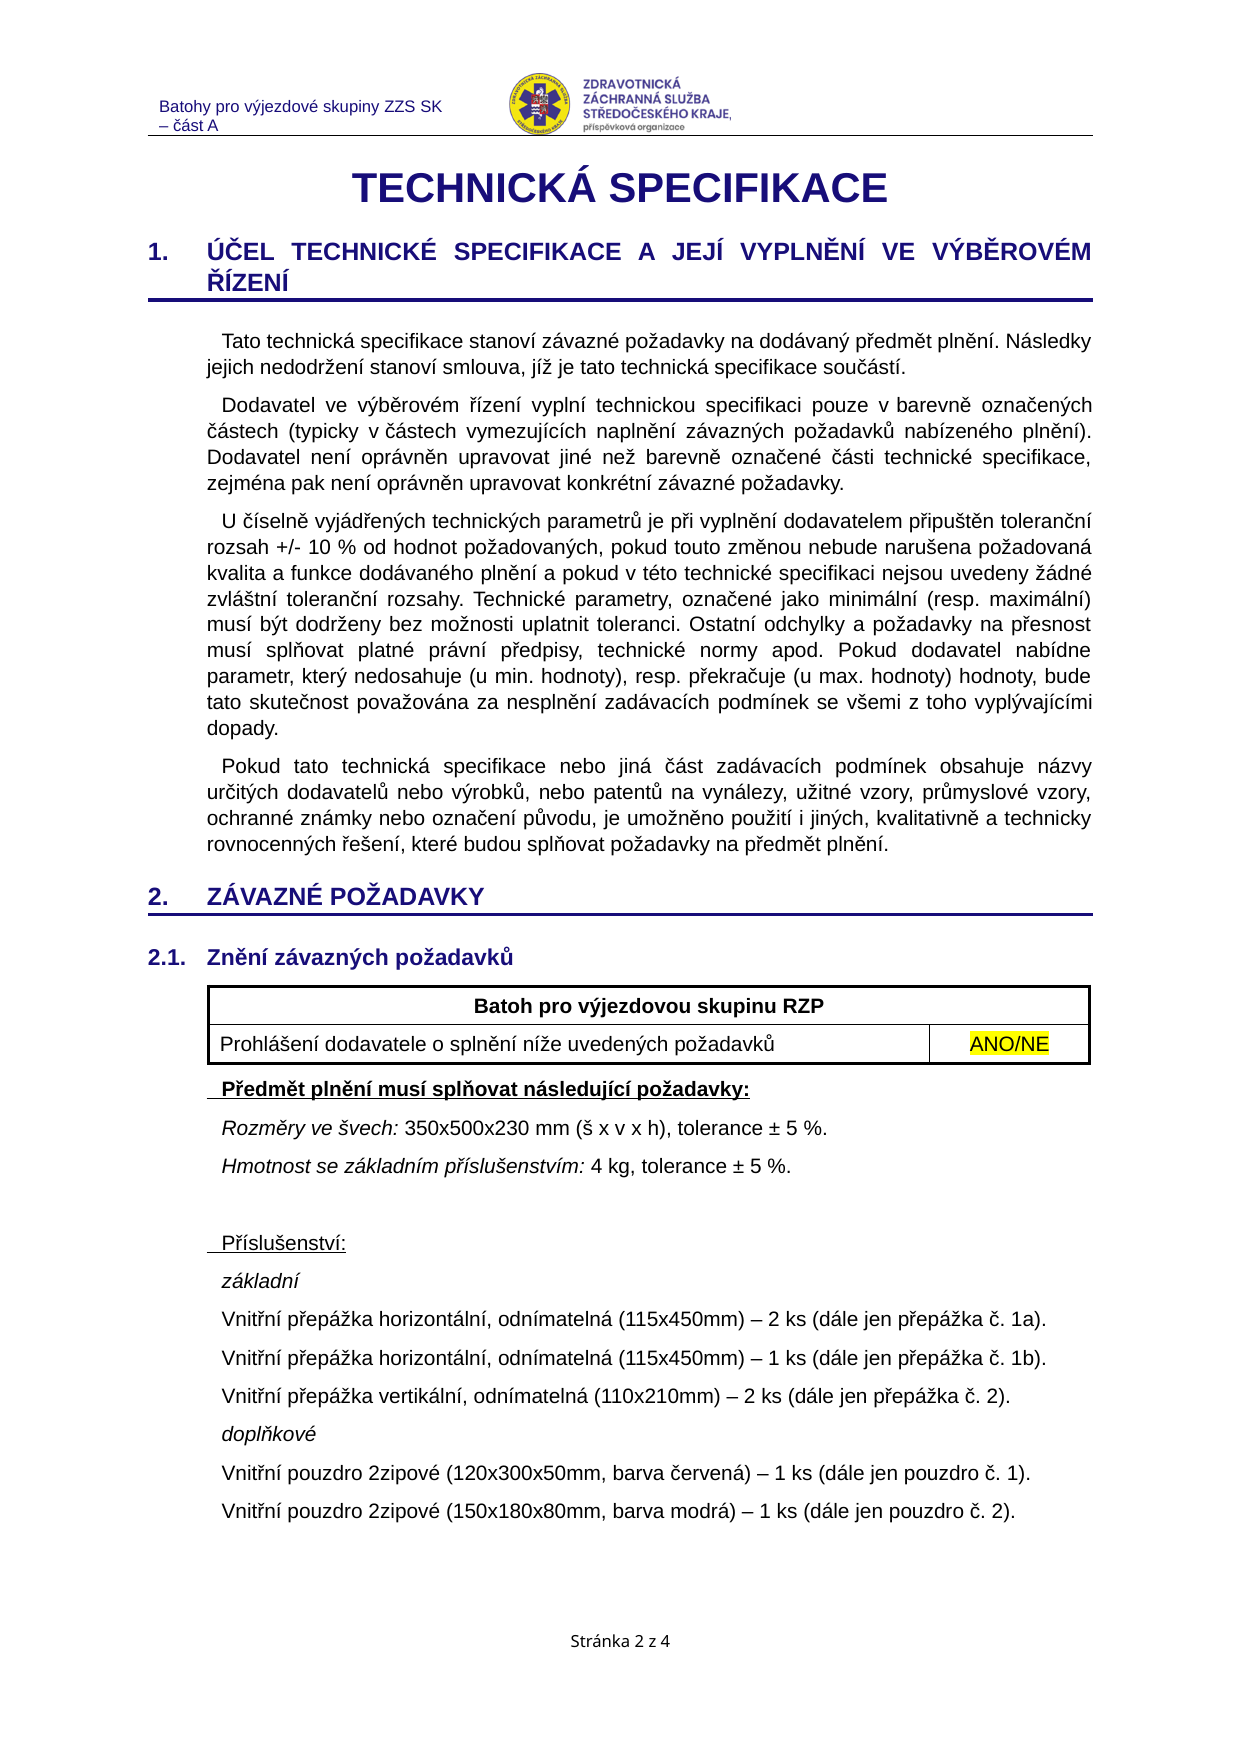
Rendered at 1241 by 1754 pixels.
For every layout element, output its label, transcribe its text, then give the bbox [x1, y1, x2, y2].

text doplňkové [207, 1422, 1093, 1446]
text U číselně vyjádřených technických parametrů je při vyplnění dodavatelem připuštěn toleranční rozsah +/- 10 % od hodnot požadovaných, pokud touto změnou nebude narušena požadovaná kvalita a funkce dodávaného plnění a pokud v této technické specifikaci nejsou uvedeny žádné zvláštní toleranční rozsahy. Technické parametry, označené jako minimální (resp. maximální) musí být dodrženy bez možnosti uplatnit toleranci. Ostatní odchylky a požadavky na přesnost musí splňovat platné právní předpisy, technické normy apod. Pokud dodavatel nabídne parametr, který nedosahuje (u min. hodnoty), resp. překračuje (u max. hodnoty) hodnoty, bude tato skutečnost považována za nesplnění zadávacích podmínek se všemi z toho vyplývajícími dopady. [207, 509, 1093, 739]
text Předmět plnění musí splňovat následující požadavky: [207, 1077, 1093, 1101]
text Vnitřní přepážka horizontální, odnímatelná (115x450mm) – 1 ks (dále jen přepážka č. 1b). [207, 1346, 1093, 1369]
text základní [207, 1269, 1093, 1293]
table_header Batoh pro výjezdovou skupinu RZP [210, 988, 1088, 1024]
text Dodavatel ve výběrovém řízení vyplní technickou specifikaci pouze v barevně označených částech (typicky v částech vymezujících naplnění závazných požadavků nabízeného plnění). Dodavatel není oprávněn upravovat jiné než barevně označené části technické specifikace, zejména pak není oprávněn upravovat konkrétní závazné požadavky. [207, 393, 1093, 494]
text Účel Technické specifikace a její vyplnění ve výběrovém řízení [148, 237, 1093, 298]
text Závazné požadavky [148, 882, 1093, 913]
table_cell ANO/NE [930, 1025, 1088, 1062]
picture [509, 73, 731, 135]
text Technická specifikace [148, 164, 1093, 212]
text Vnitřní pouzdro 2zipové (150x180x80mm, barva modrá) – 1 ks (dále jen pouzdro č. 2). [207, 1499, 1093, 1523]
text Tato technická specifikace stanoví závazné požadavky na dodávaný předmět plnění. Následky jejich nedodržení stanoví smlouva, jíž je tato technická specifikace součástí. [207, 329, 1093, 379]
text Rozměry ve švech: 350x500x230 mm (š x v x h), tolerance ± 5 %. [207, 1116, 1093, 1139]
text Vnitřní pouzdro 2zipové (120x300x50mm, barva červená) – 1 ks (dále jen pouzdro č. 1). [207, 1461, 1093, 1484]
text Vnitřní přepážka vertikální, odnímatelná (110x210mm) – 2 ks (dále jen přepážka č. 2). [207, 1384, 1093, 1408]
text Hmotnost se základním příslušenstvím: 4 kg, tolerance ± 5 %. [207, 1154, 1093, 1178]
text Znění závazných požadavků [148, 943, 1093, 970]
table_cell Prohlášení dodavatele o splnění níže uvedených požadavků [210, 1025, 929, 1062]
text Příslušenství: [207, 1231, 1093, 1254]
text Pokud tato technická specifikace nebo jiná část zadávacích podmínek obsahuje názvy určitých dodavatelů nebo výrobků, nebo patentů na vynálezy, užitné vzory, průmyslové vzory, ochranné známky nebo označení původu, je umožněno použití i jiných, kvalitativně a technicky rovnocenných řešení, které budou splňovat požadavky na předmět plnění. [207, 754, 1093, 855]
text Vnitřní přepážka horizontální, odnímatelná (115x450mm) – 2 ks (dále jen přepážka č. 1a). [207, 1307, 1093, 1331]
